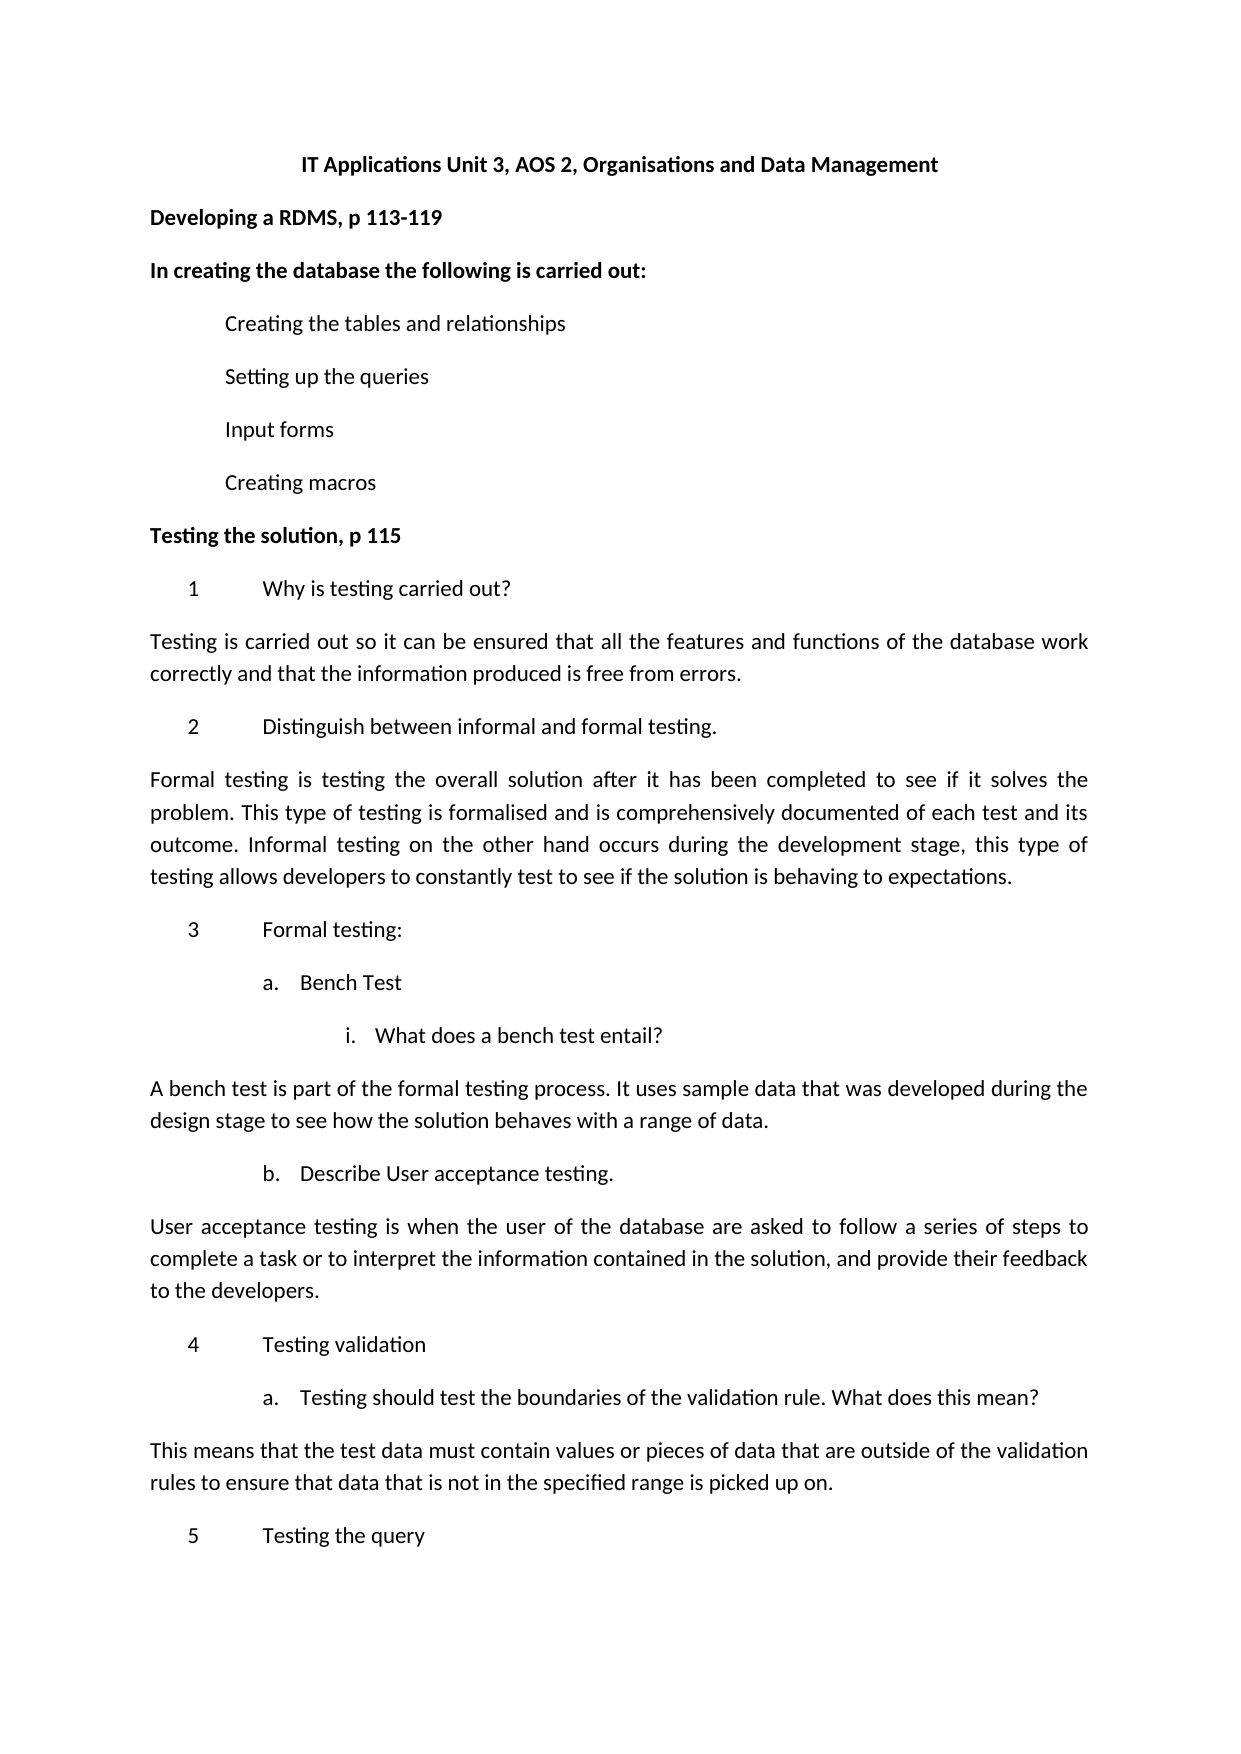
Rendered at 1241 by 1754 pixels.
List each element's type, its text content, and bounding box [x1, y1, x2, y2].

text A bench test is part of the formal testing process. It uses sample data that was developed during the design stage to see how the solution behaves with a range of data. [150, 1074, 1090, 1134]
text Setting up the queries [225, 362, 1090, 390]
list Distinguish between informal and formal testing. [187, 712, 1090, 740]
text Creating the tables and relationships [225, 309, 1090, 337]
list What does a bench test entail? [356, 1021, 1090, 1049]
list Bench Test [262, 968, 1090, 996]
list Testing validation [187, 1330, 1090, 1358]
text In creating the database the following is carried out: [150, 256, 1090, 284]
text Developing a RDMS, p 113-119 [150, 203, 1090, 231]
text Input forms [225, 415, 1090, 443]
text Formal testing is testing the overall solution after it has been completed to see if it solves the problem. This type of testing is formalised and is comprehensively documented of each test and its outcome. Informal testing on the other hand occurs during the development stage, this type of testing allows developers to constantly test to see if the solution is behaving to expectations. [150, 765, 1090, 890]
text IT Applications Unit 3, AOS 2, Organisations and Data Management [150, 150, 1090, 178]
list Why is testing carried out? [187, 574, 1090, 602]
list Testing should test the boundaries of the validation rule. What does this mean? [262, 1383, 1090, 1411]
text Creating macros [225, 468, 1090, 496]
list Testing the query [187, 1521, 1090, 1549]
text Testing the solution, p 115 [150, 521, 1090, 549]
text This means that the test data must contain values or pieces of data that are outside of the validation rules to ensure that data that is not in the specified range is picked up on. [150, 1436, 1090, 1496]
text Testing is carried out so it can be ensured that all the features and functions of the database work correctly and that the information produced is free from errors. [150, 627, 1090, 687]
list Describe User acceptance testing. [262, 1159, 1090, 1187]
text User acceptance testing is when the user of the database are asked to follow a series of steps to complete a task or to interpret the information contained in the solution, and provide their feedback to the developers. [150, 1212, 1090, 1305]
list Formal testing: [187, 915, 1090, 943]
